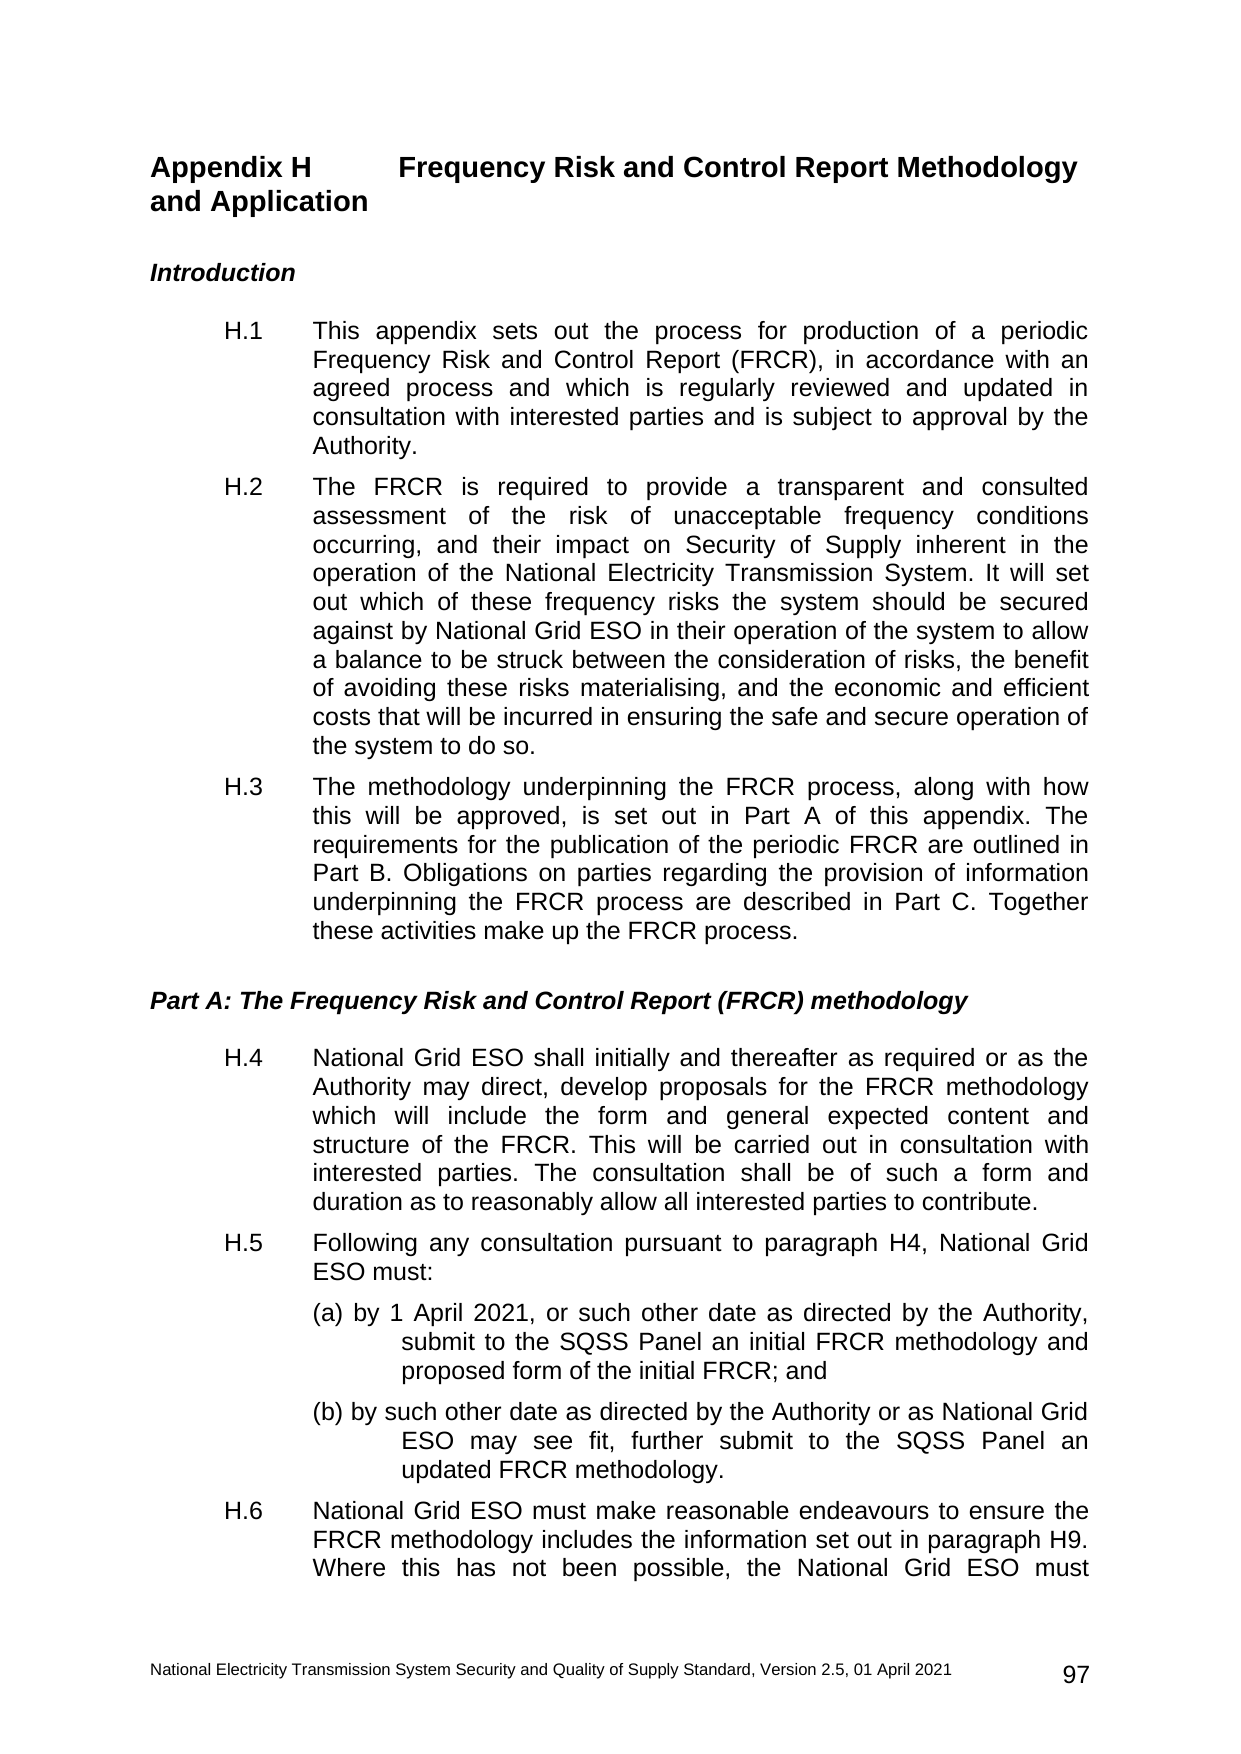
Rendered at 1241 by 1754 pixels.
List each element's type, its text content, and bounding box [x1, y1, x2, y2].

list (a) by 1 April 2021, or such other date as directed by the Authority, submit to the SQSS Panel an initial FRCR methodology and proposed form of the initial FRCR; and [312, 1298, 1090, 1384]
list H.1 This appendix sets out the process for production of a periodic Frequency Risk and Control Report (FRCR), in accordance with an agreed process and which is regularly reviewed and updated in consultation with interested parties and is subject to approval by the Authority. [224, 316, 1090, 459]
list H.3 The methodology underpinning the FRCR process, along with how this will be approved, is set out in Part A of this appendix. The requirements for the publication of the periodic FRCR are outlined in Part B. Obligations on parties regarding the provision of information underpinning the FRCR process are described in Part C. Together these activities make up the FRCR process. [224, 772, 1090, 944]
list (b) by such other date as directed by the Authority or as National Grid ESO may see fit, further submit to the SQSS Panel an updated FRCR methodology. [312, 1397, 1090, 1483]
list H.5 Following any consultation pursuant to paragraph H4, National Grid ESO must: [224, 1228, 1090, 1286]
list H.2 The FRCR is required to provide a transparent and consulted assessment of the risk of unacceptable frequency conditions occurring, and their impact on Security of Supply inherent in the operation of the National Electricity Transmission System. It will set out which of these frequency risks the system should be secured against by National Grid ESO in their operation of the system to allow a balance to be struck between the consideration of risks, the benefit of avoiding these risks materialising, and the economic and efficient costs that will be incurred in ensuring the safe and secure operation of the system to do so. [224, 472, 1090, 759]
text Introduction [150, 258, 1090, 287]
list H.4 National Grid ESO shall initially and thereafter as required or as the Authority may direct, develop proposals for the FRCR methodology which will include the form and general expected content and structure of the FRCR. This will be carried out in consultation with interested parties. The consultation shall be of such a form and duration as to reasonably allow all interested parties to contribute. [224, 1043, 1090, 1216]
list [224, 1496, 1090, 1582]
subtitle Appendix H Frequency Risk and Control Report Methodology and Application [150, 150, 1090, 217]
text Part A: The Frequency Risk and Control Report (FRCR) methodology [150, 986, 1090, 1014]
